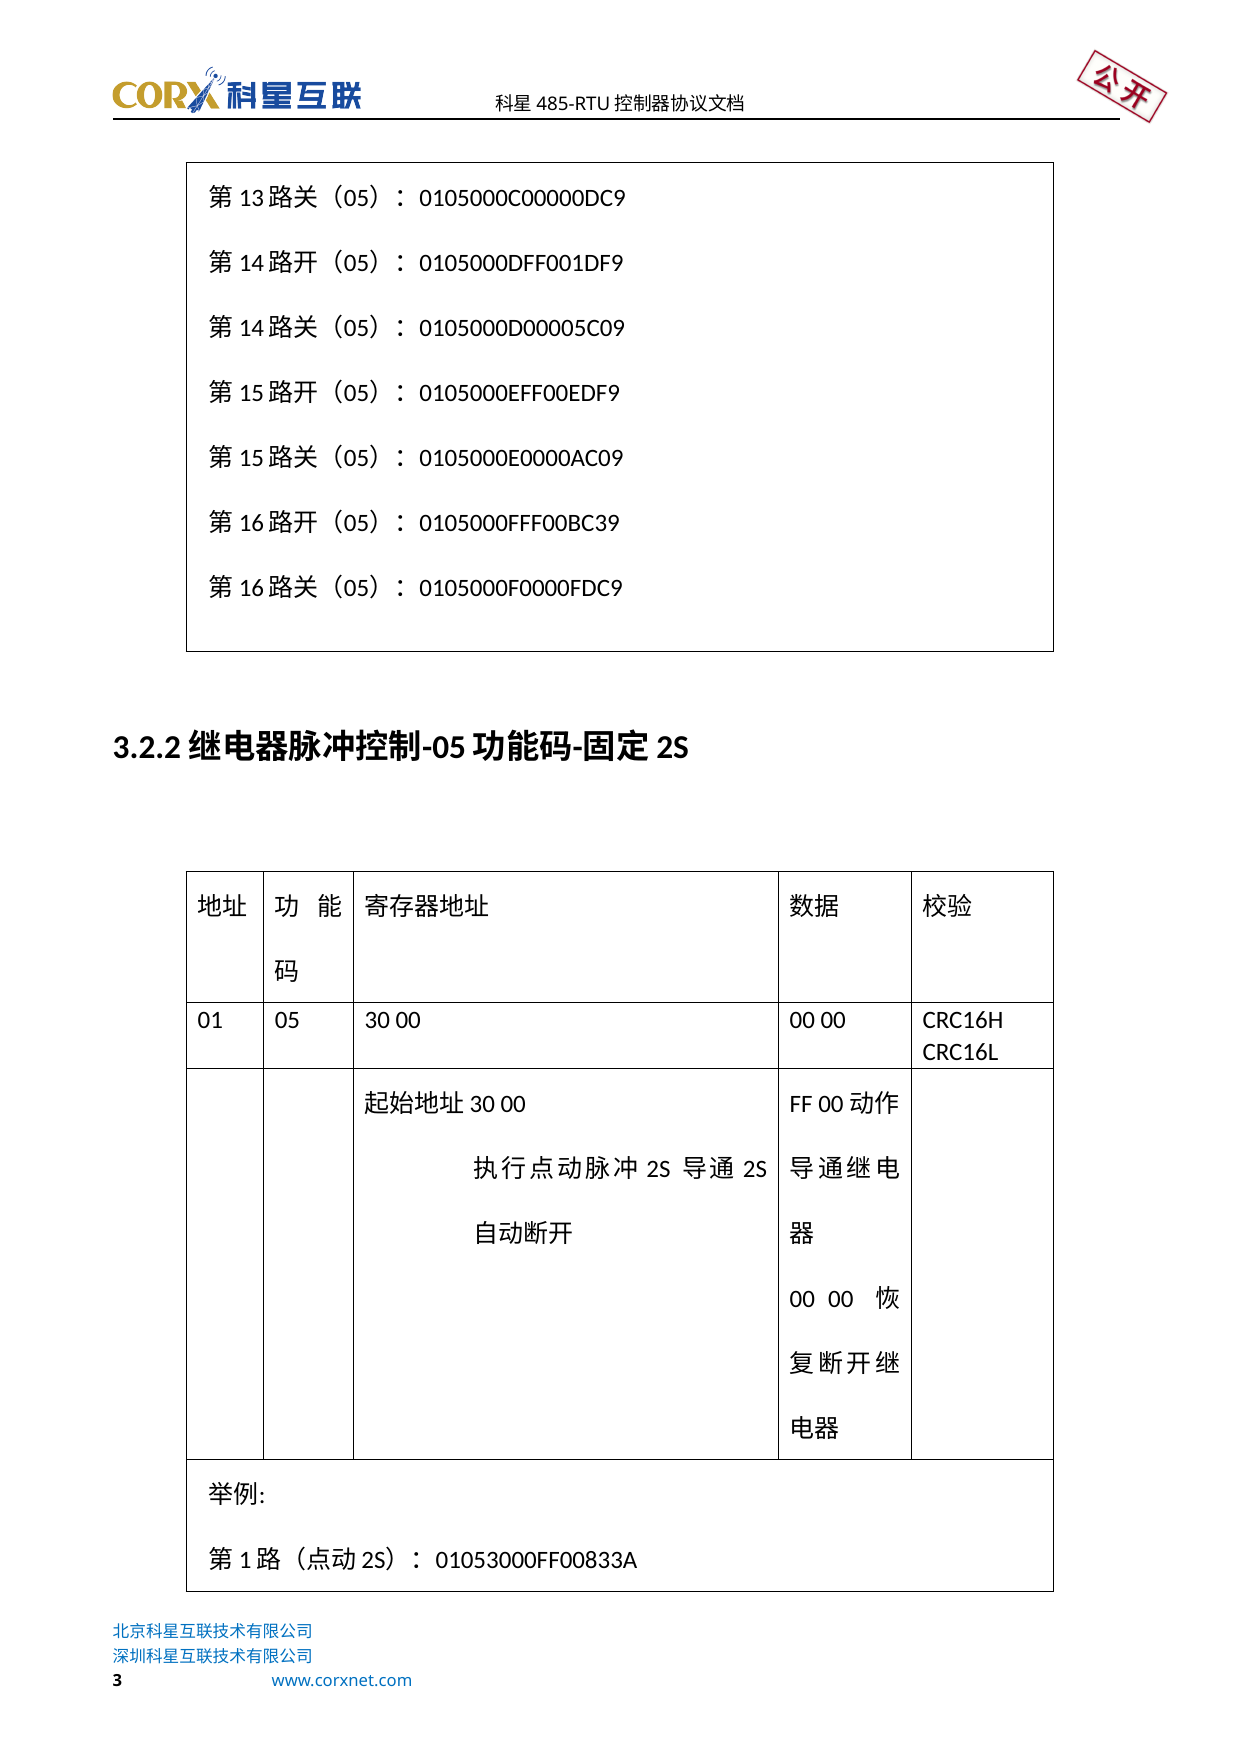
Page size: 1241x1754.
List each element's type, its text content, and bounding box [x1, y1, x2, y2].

table_cell CRC16H CRC16L [912, 1003, 1053, 1068]
table_cell 00 00 [779, 1003, 911, 1068]
table_header 寄存器地址 [354, 872, 778, 1002]
picture [112, 66, 361, 114]
table_header 功能码 [264, 872, 353, 1002]
subtitle 3.2.2 继电器脉冲控制-05功能码-固定2S [112, 711, 1128, 776]
picture [1076, 49, 1168, 124]
table_cell 起始地址30 00 执行点动脉冲2S 导通2S自动断开 [354, 1069, 778, 1459]
table_cell 01 [187, 1003, 263, 1068]
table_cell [187, 163, 1053, 651]
table_cell [264, 1069, 353, 1459]
table_header 数据 [779, 872, 911, 1002]
table_cell 30 00 [354, 1003, 778, 1068]
table_cell FF 00 动作导通继电器 00 00 恢复断开继电器 [779, 1069, 911, 1459]
table_header 地址 [187, 872, 263, 1002]
table_header 校验 [912, 872, 1053, 1002]
table_cell 05 [264, 1003, 353, 1068]
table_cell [187, 1460, 1053, 1591]
table_cell [912, 1069, 1053, 1459]
table_cell [187, 1069, 263, 1459]
